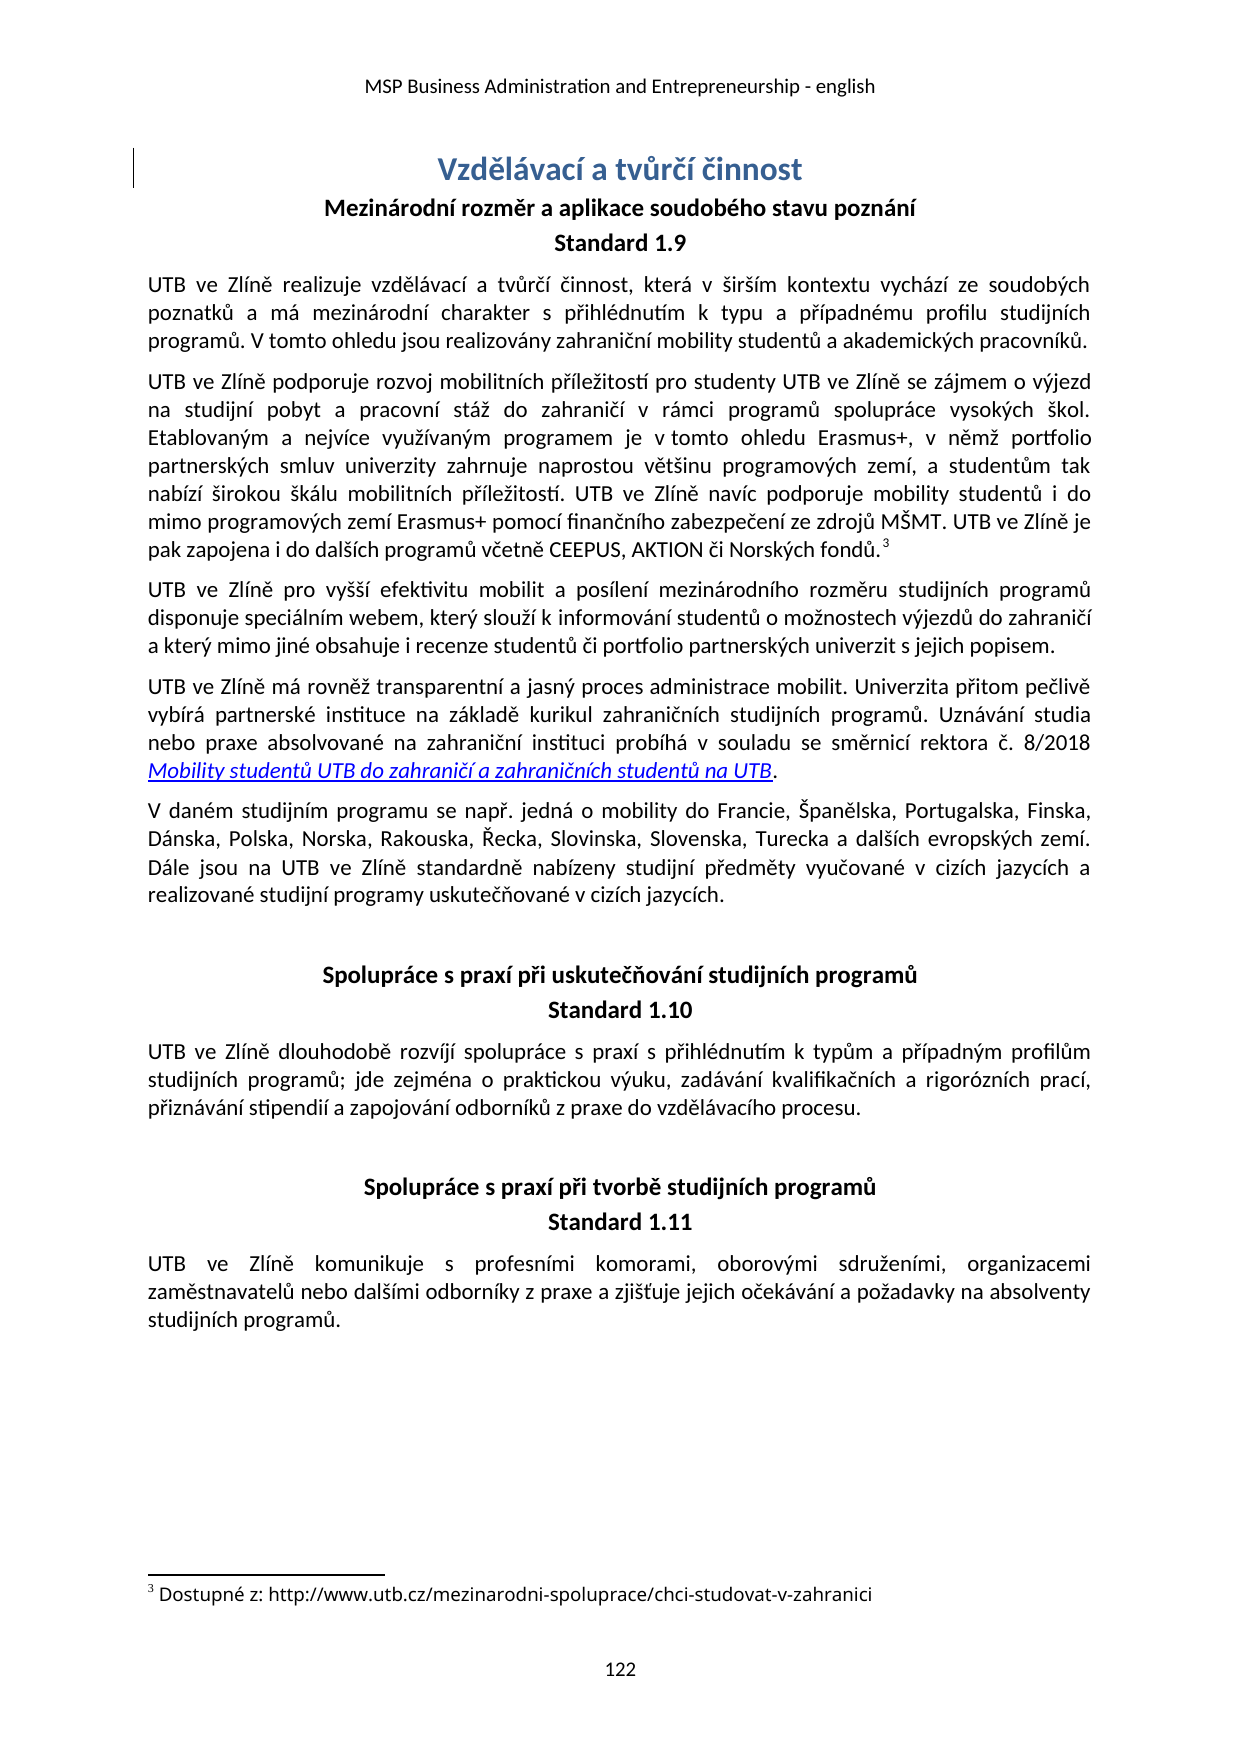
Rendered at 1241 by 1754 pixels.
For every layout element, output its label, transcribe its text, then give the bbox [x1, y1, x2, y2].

subtitle Spolupráce s praxí při uskutečňování studijních programů [148, 959, 1093, 989]
text UTB ve Zlíně podporuje rozvoj mobilitních příležitostí pro studenty UTB ve Zlíně se zájmem o výjezd na studijní pobyt a pracovní stáž do zahraničí v rámci programů spolupráce vysokých škol. Etablovaným a nejvíce využívaným programem je v tomto ohledu Erasmus+, v němž portfolio partnerských smluv univerzity zahrnuje naprostou většinu programových zemí, a studentům tak nabízí širokou škálu mobilitních příležitostí. UTB ve Zlíně navíc podporuje mobility studentů i do mimo programových zemí Erasmus+ pomocí finančního zabezpečení ze zdrojů MŠMT. UTB ve Zlíně je pak zapojena i do dalších programů včetně CEEPUS, AKTION či Norských fondů. [148, 367, 1093, 563]
subtitle Vzdělávací a tvůrčí činnost [148, 148, 1093, 188]
text UTB ve Zlíně realizuje vzdělávací a tvůrčí činnost, která v širším kontextu vychází ze soudobých poznatků a má mezinárodní charakter s přihlédnutím k typu a případnému profilu studijních programů. V tomto ohledu jsou realizovány zahraniční mobility studentů a akademických pracovníků. [148, 270, 1093, 354]
subtitle Standard 1.9 [148, 227, 1093, 258]
text UTB ve Zlíně komunikuje s profesními komorami, oborovými sdruženími, organizacemi zaměstnavatelů nebo dalšími odborníky z praxe a zjišťuje jejich očekávání a požadavky na absolventy studijních programů. [148, 1249, 1093, 1333]
text UTB ve Zlíně dlouhodobě rozvíjí spolupráce s praxí s přihlédnutím k typům a případným profilům studijních programů; jde zejména o praktickou výuku, zadávání kvalifikačních a rigorózních prací, přiznávání stipendií a zapojování odborníků z praxe do vzdělávacího procesu. [148, 1037, 1093, 1121]
text UTB ve Zlíně má rovněž transparentní a jasný proces administrace mobilit. Univerzita přitom pečlivě vybírá partnerské instituce na základě kurikul zahraničních studijních programů. Uznávání studia nebo praxe absolvované na zahraniční instituci probíhá v souladu se směrnicí rektora č. 8/2018 Mobility studentů UTB do zahraničí a zahraničních studentů na UTB. [148, 672, 1093, 784]
subtitle Mezinárodní rozměr a aplikace soudobého stavu poznání [148, 192, 1093, 223]
text UTB ve Zlíně pro vyšší efektivitu mobilit a posílení mezinárodního rozměru studijních programů disponuje speciálním webem, který slouží k informování studentů o možnostech výjezdů do zahraničí a který mimo jiné obsahuje i recenze studentů či portfolio partnerských univerzit s jejich popisem. [148, 575, 1093, 659]
text V daném studijním programu se např. jedná o mobility do Francie, Španělska, Portugalska, Finska, Dánska, Polska, Norska, Rakouska, Řecka, Slovinska, Slovenska, Turecka a dalších evropských zemí. Dále jsou na UTB ve Zlíně standardně nabízeny studijní předměty vyučované v cizích jazycích a realizované studijní programy uskutečňované v cizích jazycích. [148, 797, 1093, 909]
subtitle Standard 1.11 [148, 1206, 1093, 1236]
subtitle Spolupráce s praxí při tvorbě studijních programů [148, 1171, 1093, 1202]
subtitle Standard 1.10 [148, 994, 1093, 1024]
